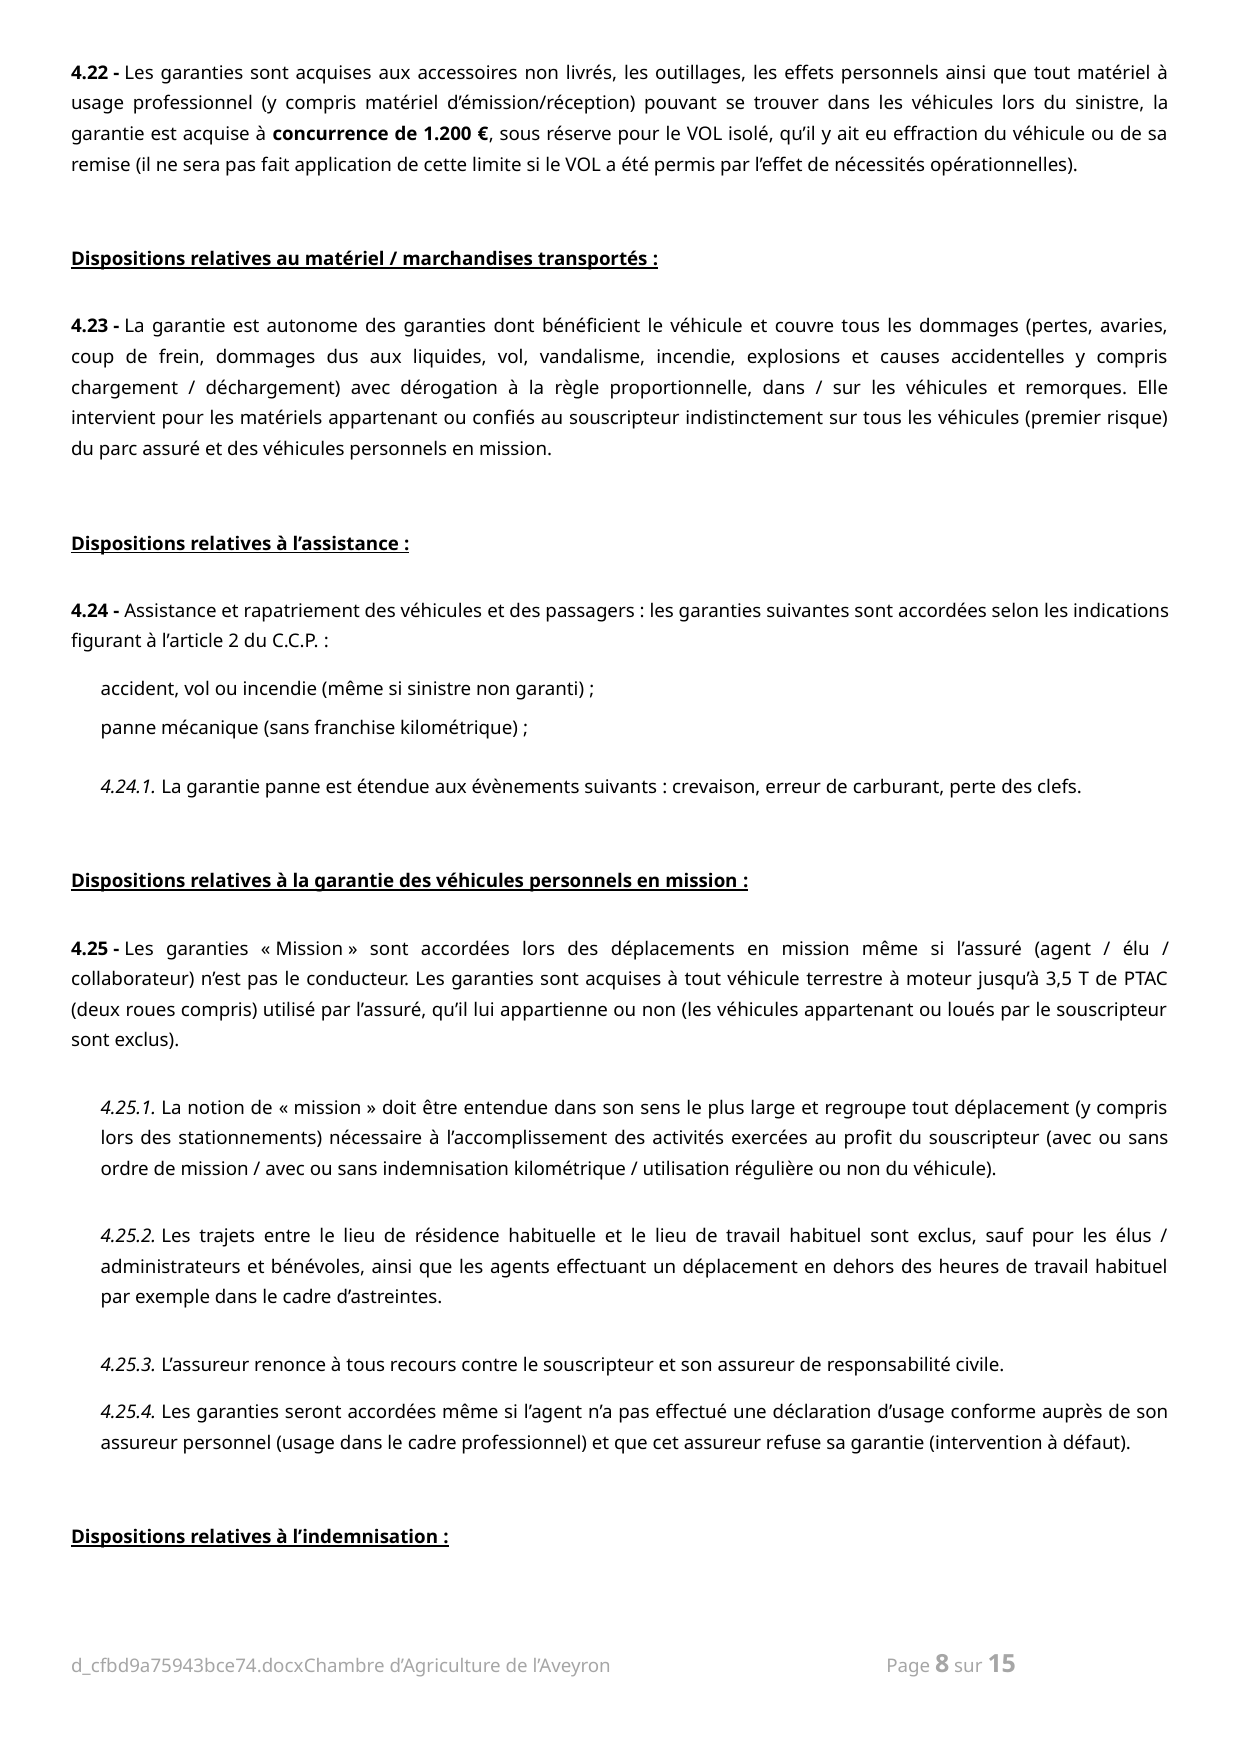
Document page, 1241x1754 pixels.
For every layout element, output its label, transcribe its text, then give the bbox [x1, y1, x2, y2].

text La notion de « mission » doit être entendue dans son sens le plus large et regroupe tout déplacement (y compris lors des stationnements) nécessaire à l’accomplissement des activités exercées au profit du souscripteur (avec ou sans ordre de mission / avec ou sans indemnisation kilométrique / utilisation régulière ou non du véhicule). [100, 1094, 1169, 1181]
text panne mécanique (sans franchise kilométrique) ; [100, 714, 1169, 739]
text Dispositions relatives à la garantie des véhicules personnels en mission : [71, 868, 1169, 893]
text Dispositions relatives à l’assistance : [71, 530, 1169, 555]
text Les trajets entre le lieu de résidence habituelle et le lieu de travail habituel sont exclus, sauf pour les élus / administrateurs et bénévoles, ainsi que les agents effectuant un déplacement en dehors des heures de travail habituel par exemple dans le cadre d’astreintes. [100, 1223, 1169, 1309]
text L’assureur renonce à tous recours contre le souscripteur et son assureur de responsabilité civile. [100, 1351, 1169, 1377]
text La garantie panne est étendue aux évènements suivants : crevaison, erreur de carburant, perte des clefs. [100, 773, 1169, 798]
text Dispositions relatives à l’indemnisation : [71, 1524, 1169, 1549]
text Les garanties « Mission » sont accordées lors des déplacements en mission même si l’assuré (agent / élu / collaborateur) n’est pas le conducteur. Les garanties sont acquises à tout véhicule terrestre à moteur jusqu’à 3,5 T de PTAC (deux roues compris) utilisé par l’assuré, qu’il lui appartienne ou non (les véhicules appartenant ou loués par le souscripteur sont exclus). [71, 935, 1169, 1052]
text Dispositions relatives au matériel / marchandises transportés : [71, 246, 1169, 271]
text Assistance et rapatriement des véhicules et des passagers : les garanties suivantes sont accordées selon les indications figurant à l’article 2 du C.C.P. : [71, 597, 1169, 653]
text accident, vol ou incendie (même si sinistre non garanti) ; [100, 675, 1169, 701]
text Les garanties seront accordées même si l’agent n’a pas effectué une déclaration d’usage conforme auprès de son assureur personnel (usage dans le cadre professionnel) et que cet assureur refuse sa garantie (intervention à défaut). [100, 1398, 1169, 1454]
text Les garanties sont acquises aux accessoires non livrés, les outillages, les effets personnels ainsi que tout matériel à usage professionnel (y compris matériel d’émission/réception) pouvant se trouver dans les véhicules lors du sinistre, la garantie est acquise à concurrence de 1.200 €, sous réserve pour le VOL isolé, qu’il y ait eu effraction du véhicule ou de sa remise (il ne sera pas fait application de cette limite si le VOL a été permis par l’effet de nécessités opérationnelles). [71, 59, 1169, 176]
text La garantie est autonome des garanties dont bénéficient le véhicule et couvre tous les dommages (pertes, avaries, coup de frein, dommages dus aux liquides, vol, vandalisme, incendie, explosions et causes accidentelles y compris chargement / déchargement) avec dérogation à la règle proportionnelle, dans / sur les véhicules et remorques. Elle intervient pour les matériels appartenant ou confiés au souscripteur indistinctement sur tous les véhicules (premier risque) du parc assuré et des véhicules personnels en mission. [71, 313, 1169, 461]
